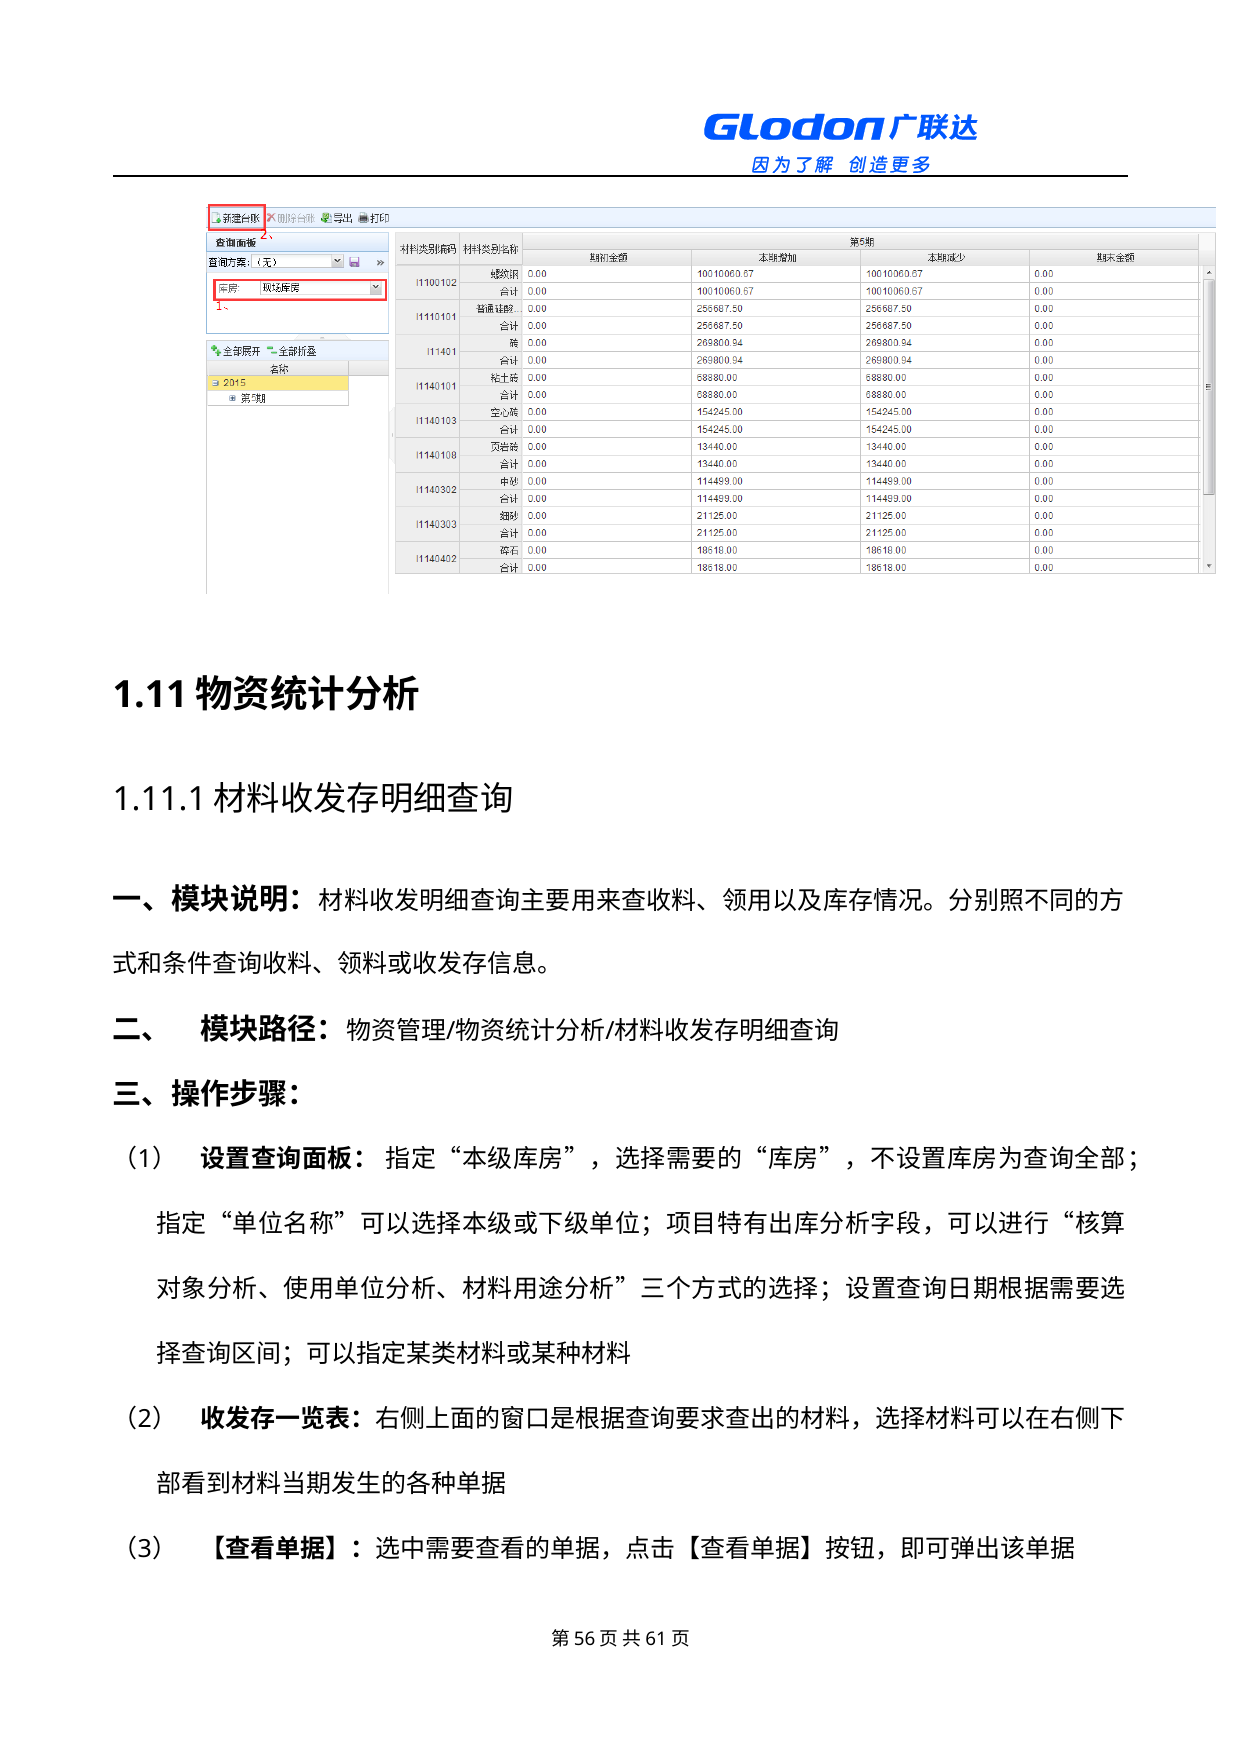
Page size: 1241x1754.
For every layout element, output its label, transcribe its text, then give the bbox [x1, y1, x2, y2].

list 模块路径：物资管理/物资统计分析/材料收发存明细查询 [112, 994, 1128, 1059]
list 设置查询面板： 指定“本级库房”，选择需要的“库房”，不设置库房为查询全部；指定“单位名称”可以选择本级或下级单位；项目特有出库分析字段，可以进行“核算对象分析、使用单位分析、材料用途分析”三个方式的选择；设置查询日期根据需要选择查询区间；可以指定某类材料或某种材料 [112, 1124, 1128, 1384]
list 【查看单据】：选中需要查看的单据，点击【查看单据】按钮，即可弹出该单据 [112, 1514, 1128, 1579]
subtitle 1.11物资统计分析 [112, 659, 1128, 724]
subtitle 1.11.1材料收发存明细查询 [112, 764, 1128, 829]
text 三、操作步骤： [112, 1059, 1128, 1124]
picture [202, 204, 1218, 594]
list 收发存一览表：右侧上面的窗口是根据查询要求查出的材料，选择材料可以在右侧下部看到材料当期发生的各种单据 [112, 1384, 1128, 1514]
text 一、模块说明：材料收发明细查询主要用来查收料、领用以及库存情况。分别照不同的方式和条件查询收料、领料或收发存信息。 [112, 864, 1128, 994]
